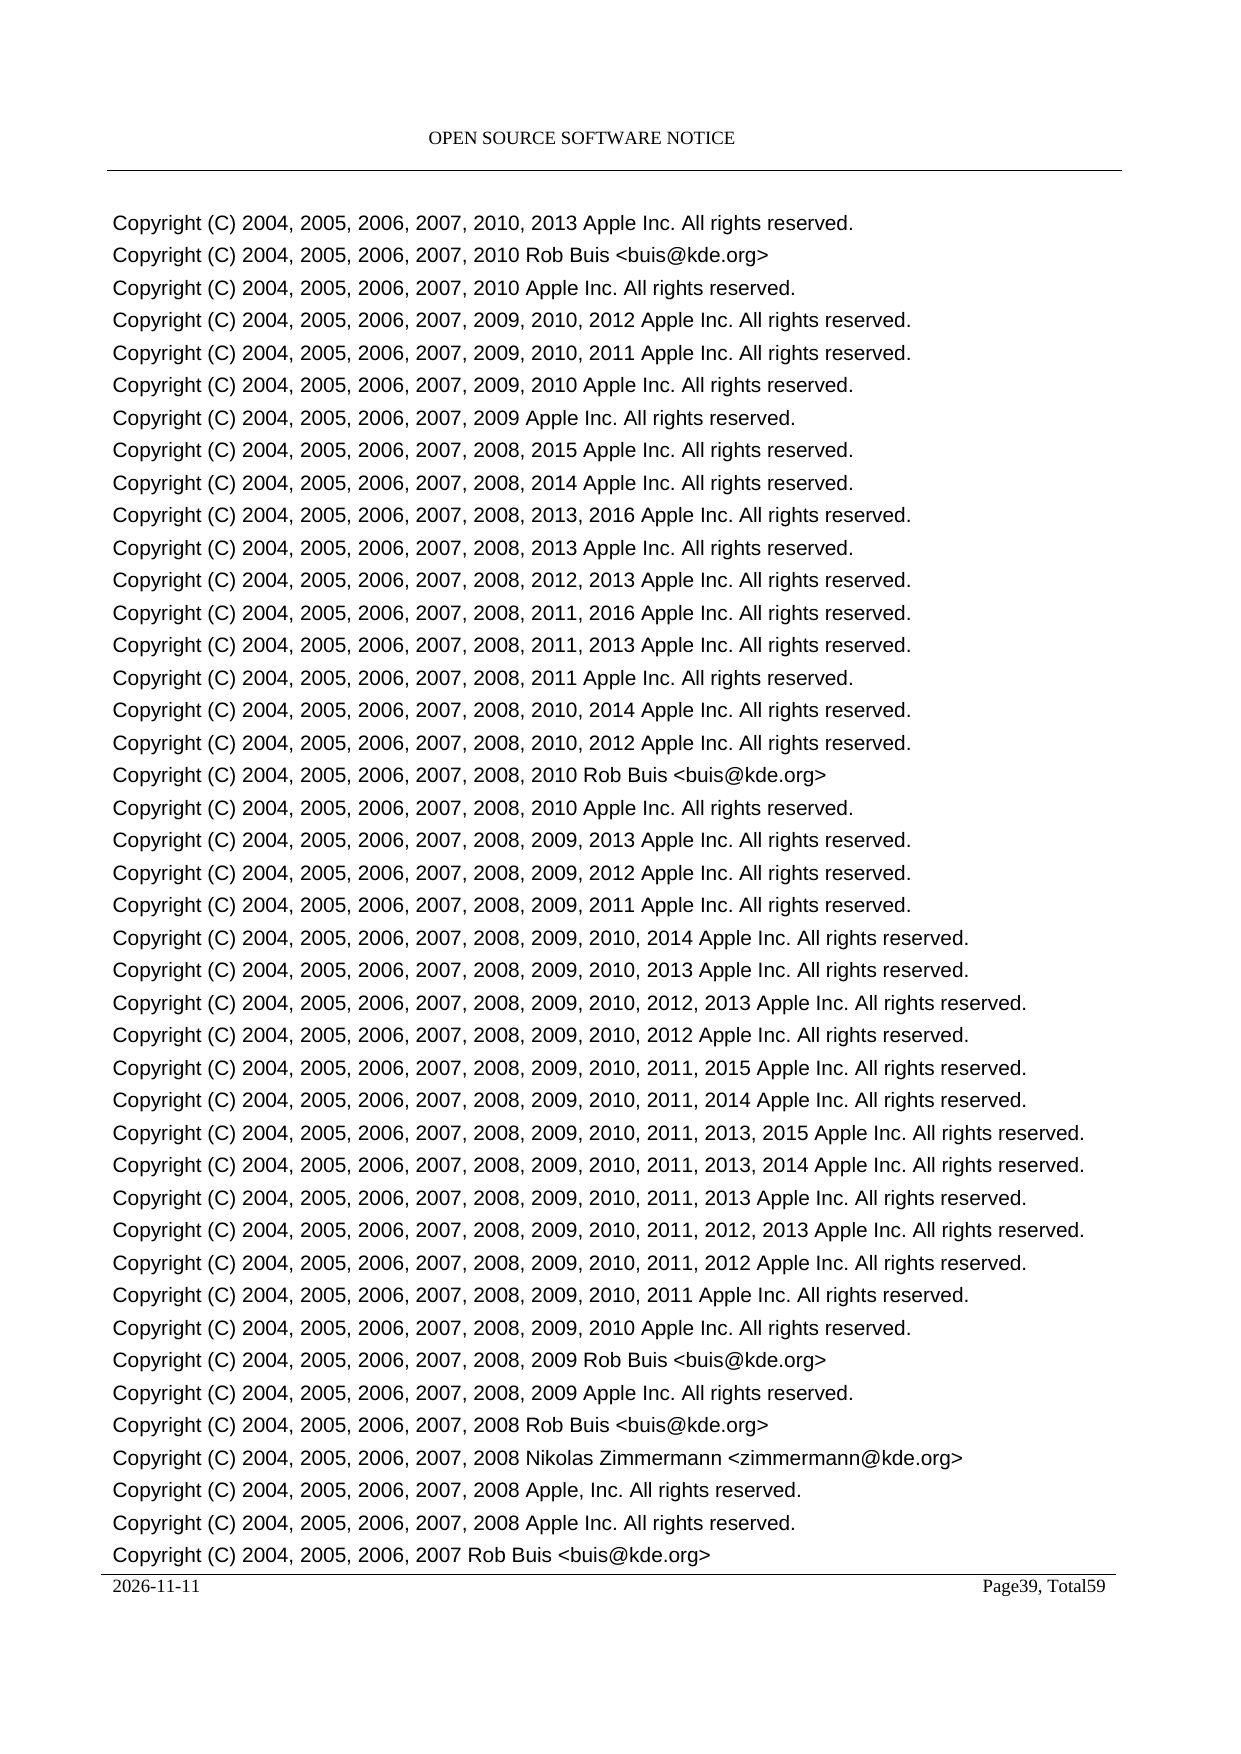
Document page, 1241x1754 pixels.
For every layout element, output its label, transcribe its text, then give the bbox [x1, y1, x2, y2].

text Copyright (C) 2004, 2005, 2006, 2007, 2008, 2013 Apple Inc. All rights reserved. [112, 531, 1128, 564]
text Copyright (C) 2004, 2005, 2006, 2007, 2008, 2009, 2010, 2011, 2013, 2015 Apple Inc. All rights reserved. [112, 1116, 1128, 1149]
text Copyright (C) 2004, 2005, 2006, 2007, 2008 Apple, Inc. All rights reserved. [112, 1474, 1128, 1506]
text Copyright (C) 2004, 2005, 2006, 2007, 2008, 2009, 2010, 2012, 2013 Apple Inc. All rights reserved. [112, 986, 1128, 1019]
text Copyright (C) 2004, 2005, 2006, 2007, 2008, 2009, 2010, 2011, 2012, 2013 Apple Inc. All rights reserved. [112, 1214, 1128, 1246]
text Copyright (C) 2004, 2005, 2006, 2007, 2008, 2011, 2016 Apple Inc. All rights reserved. [112, 596, 1128, 629]
text Copyright (C) 2004, 2005, 2006, 2007, 2008, 2009, 2010, 2013 Apple Inc. All rights reserved. [112, 954, 1128, 986]
text Copyright (C) 2004, 2005, 2006, 2007, 2008, 2009, 2010, 2011, 2015 Apple Inc. All rights reserved. [112, 1051, 1128, 1084]
text Copyright (C) 2004, 2005, 2006, 2007, 2010 Rob Buis <buis@kde.org> [112, 239, 1128, 271]
text Copyright (C) 2004, 2005, 2006, 2007, 2009, 2010 Apple Inc. All rights reserved. [112, 369, 1128, 401]
text Copyright (C) 2004, 2005, 2006, 2007, 2008, 2013, 2016 Apple Inc. All rights reserved. [112, 499, 1128, 531]
text Copyright (C) 2004, 2005, 2006, 2007, 2008, 2015 Apple Inc. All rights reserved. [112, 434, 1128, 466]
text Copyright (C) 2004, 2005, 2006, 2007, 2008, 2010 Rob Buis <buis@kde.org> [112, 759, 1128, 791]
text Copyright (C) 2004, 2005, 2006, 2007, 2008, 2014 Apple Inc. All rights reserved. [112, 466, 1128, 499]
text Copyright (C) 2004, 2005, 2006, 2007, 2008, 2009, 2011 Apple Inc. All rights reserved. [112, 889, 1128, 921]
text Copyright (C) 2004, 2005, 2006, 2007 Rob Buis <buis@kde.org> [112, 1539, 1128, 1571]
text Copyright (C) 2004, 2005, 2006, 2007, 2008, 2010 Apple Inc. All rights reserved. [112, 791, 1128, 824]
text Copyright (C) 2004, 2005, 2006, 2007, 2009, 2010, 2012 Apple Inc. All rights reserved. [112, 304, 1128, 336]
text Copyright (C) 2004, 2005, 2006, 2007, 2008, 2009, 2012 Apple Inc. All rights reserved. [112, 856, 1128, 889]
text Copyright (C) 2004, 2005, 2006, 2007, 2008, 2009, 2010, 2011 Apple Inc. All rights reserved. [112, 1279, 1128, 1311]
text Copyright (C) 2004, 2005, 2006, 2007, 2008, 2012, 2013 Apple Inc. All rights reserved. [112, 564, 1128, 596]
text Copyright (C) 2004, 2005, 2006, 2007, 2008, 2009, 2010, 2011, 2012 Apple Inc. All rights reserved. [112, 1246, 1128, 1279]
text Copyright (C) 2004, 2005, 2006, 2007, 2010 Apple Inc. All rights reserved. [112, 271, 1128, 304]
text Copyright (C) 2004, 2005, 2006, 2007, 2008, 2010, 2012 Apple Inc. All rights reserved. [112, 726, 1128, 759]
text Copyright (C) 2004, 2005, 2006, 2007, 2008, 2009, 2010, 2011, 2013, 2014 Apple Inc. All rights reserved. [112, 1149, 1128, 1181]
text Copyright (C) 2004, 2005, 2006, 2007, 2008, 2009 Rob Buis <buis@kde.org> [112, 1344, 1128, 1376]
text Copyright (C) 2004, 2005, 2006, 2007, 2008 Apple Inc. All rights reserved. [112, 1506, 1128, 1539]
text Copyright (C) 2004, 2005, 2006, 2007, 2008, 2009, 2010, 2012 Apple Inc. All rights reserved. [112, 1019, 1128, 1051]
text Copyright (C) 2004, 2005, 2006, 2007, 2008, 2009, 2010, 2014 Apple Inc. All rights reserved. [112, 921, 1128, 954]
text Copyright (C) 2004, 2005, 2006, 2007, 2008, 2009, 2010 Apple Inc. All rights reserved. [112, 1311, 1128, 1344]
text Copyright (C) 2004, 2005, 2006, 2007, 2008, 2009, 2010, 2011, 2014 Apple Inc. All rights reserved. [112, 1084, 1128, 1116]
text Copyright (C) 2004, 2005, 2006, 2007, 2010, 2013 Apple Inc. All rights reserved. [112, 206, 1128, 239]
text Copyright (C) 2004, 2005, 2006, 2007, 2008 Nikolas Zimmermann <zimmermann@kde.org> [112, 1441, 1128, 1474]
text Copyright (C) 2004, 2005, 2006, 2007, 2008, 2011 Apple Inc. All rights reserved. [112, 661, 1128, 694]
text Copyright (C) 2004, 2005, 2006, 2007, 2008, 2010, 2014 Apple Inc. All rights reserved. [112, 694, 1128, 726]
text Copyright (C) 2004, 2005, 2006, 2007, 2008, 2011, 2013 Apple Inc. All rights reserved. [112, 629, 1128, 661]
text Copyright (C) 2004, 2005, 2006, 2007, 2009, 2010, 2011 Apple Inc. All rights reserved. [112, 336, 1128, 369]
text Copyright (C) 2004, 2005, 2006, 2007, 2008, 2009 Apple Inc. All rights reserved. [112, 1376, 1128, 1409]
text Copyright (C) 2004, 2005, 2006, 2007, 2008, 2009, 2010, 2011, 2013 Apple Inc. All rights reserved. [112, 1181, 1128, 1214]
text Copyright (C) 2004, 2005, 2006, 2007, 2009 Apple Inc. All rights reserved. [112, 401, 1128, 434]
text Copyright (C) 2004, 2005, 2006, 2007, 2008, 2009, 2013 Apple Inc. All rights reserved. [112, 824, 1128, 856]
text Copyright (C) 2004, 2005, 2006, 2007, 2008 Rob Buis <buis@kde.org> [112, 1409, 1128, 1441]
